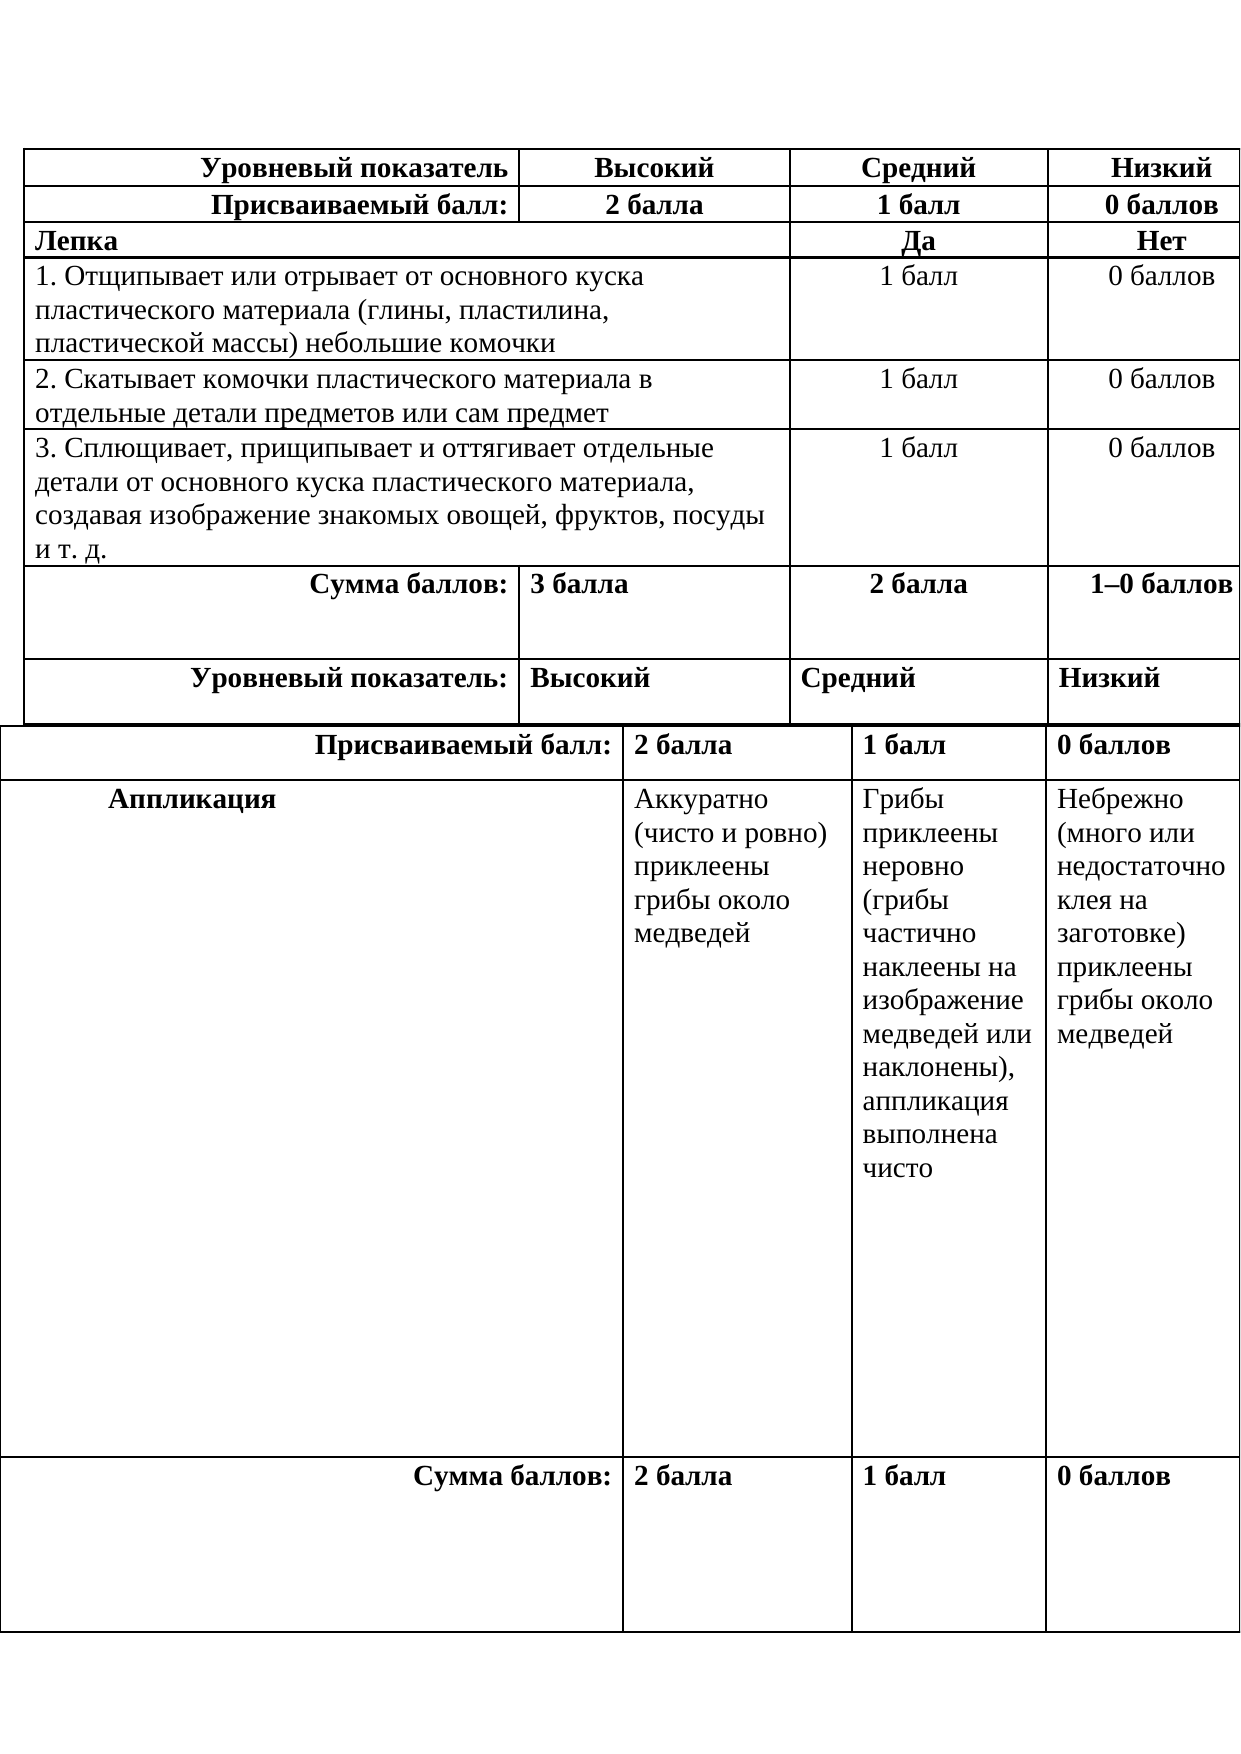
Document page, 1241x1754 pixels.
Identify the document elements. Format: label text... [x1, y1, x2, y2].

table_cell 3. Сплющивает, прищипывает и оттягивает отдельные детали от основного куска пластического материала, создавая изображение знакомых овощей, фруктов, посуды и т. д. [25, 430, 789, 564]
table_cell 1 балл [791, 259, 1047, 359]
table_cell Сумма баллов: [25, 567, 518, 658]
table_cell Низкий [1049, 660, 1239, 723]
table_cell 0 баллов [1049, 187, 1239, 221]
table_cell 1 балл [791, 430, 1047, 564]
table_cell Лепка [25, 223, 789, 256]
table_header 2 балла [624, 727, 851, 779]
table_cell Небрежно (много или недостаточно клея на заготовке) приклеены грибы около медведей [1047, 781, 1239, 1456]
table_cell Присваиваемый балл: [25, 187, 518, 221]
table_cell 0 баллов [1049, 430, 1239, 564]
table_cell 1 балл [791, 361, 1047, 428]
table_cell 1–0 баллов [1049, 567, 1239, 658]
table_cell Нет [1049, 223, 1239, 256]
table_cell 1. Отщипывает или отрывает от основного куска пластического материала (глины, пластилина, пластической массы) небольшие комочки [25, 259, 789, 359]
table_cell Аппликация [1, 781, 622, 1456]
table_cell Высокий [520, 660, 789, 723]
table_cell 2 балла [520, 187, 789, 221]
table_cell Средний [791, 660, 1047, 723]
table_cell Высокий [520, 150, 789, 185]
table_header 1 балл [853, 727, 1045, 779]
table_cell 2 балла [791, 567, 1047, 658]
table_cell 1 балл [853, 1458, 1045, 1631]
table_cell Сумма баллов: [1, 1458, 622, 1631]
table_cell Аккуратно (чисто и ровно) приклеены грибы около медведей [624, 781, 851, 1456]
table_cell Уровневый показатель: [25, 660, 518, 723]
table_cell 0 баллов [1049, 361, 1239, 428]
table_cell Да [791, 223, 1047, 256]
table_cell Грибы приклеены неровно (грибы частично наклеены на изображение медведей или наклонены), аппликация выполнена чисто [853, 781, 1045, 1456]
table_cell 3 балла [520, 567, 789, 658]
table_cell Уровневый показатель [25, 150, 518, 185]
table_cell 2 балла [624, 1458, 851, 1631]
table_cell 0 баллов [1047, 1458, 1239, 1631]
table_header 0 баллов [1047, 727, 1239, 779]
table_cell 0 баллов [1049, 259, 1239, 359]
table_cell 2. Скатывает комочки пластического материала в отдельные детали предметов или сам предмет [25, 361, 789, 428]
table_header Присваиваемый балл: [1, 727, 622, 779]
table_cell Низкий [1049, 150, 1239, 185]
table_cell 1 балл [791, 187, 1047, 221]
table_cell Средний [791, 150, 1047, 185]
